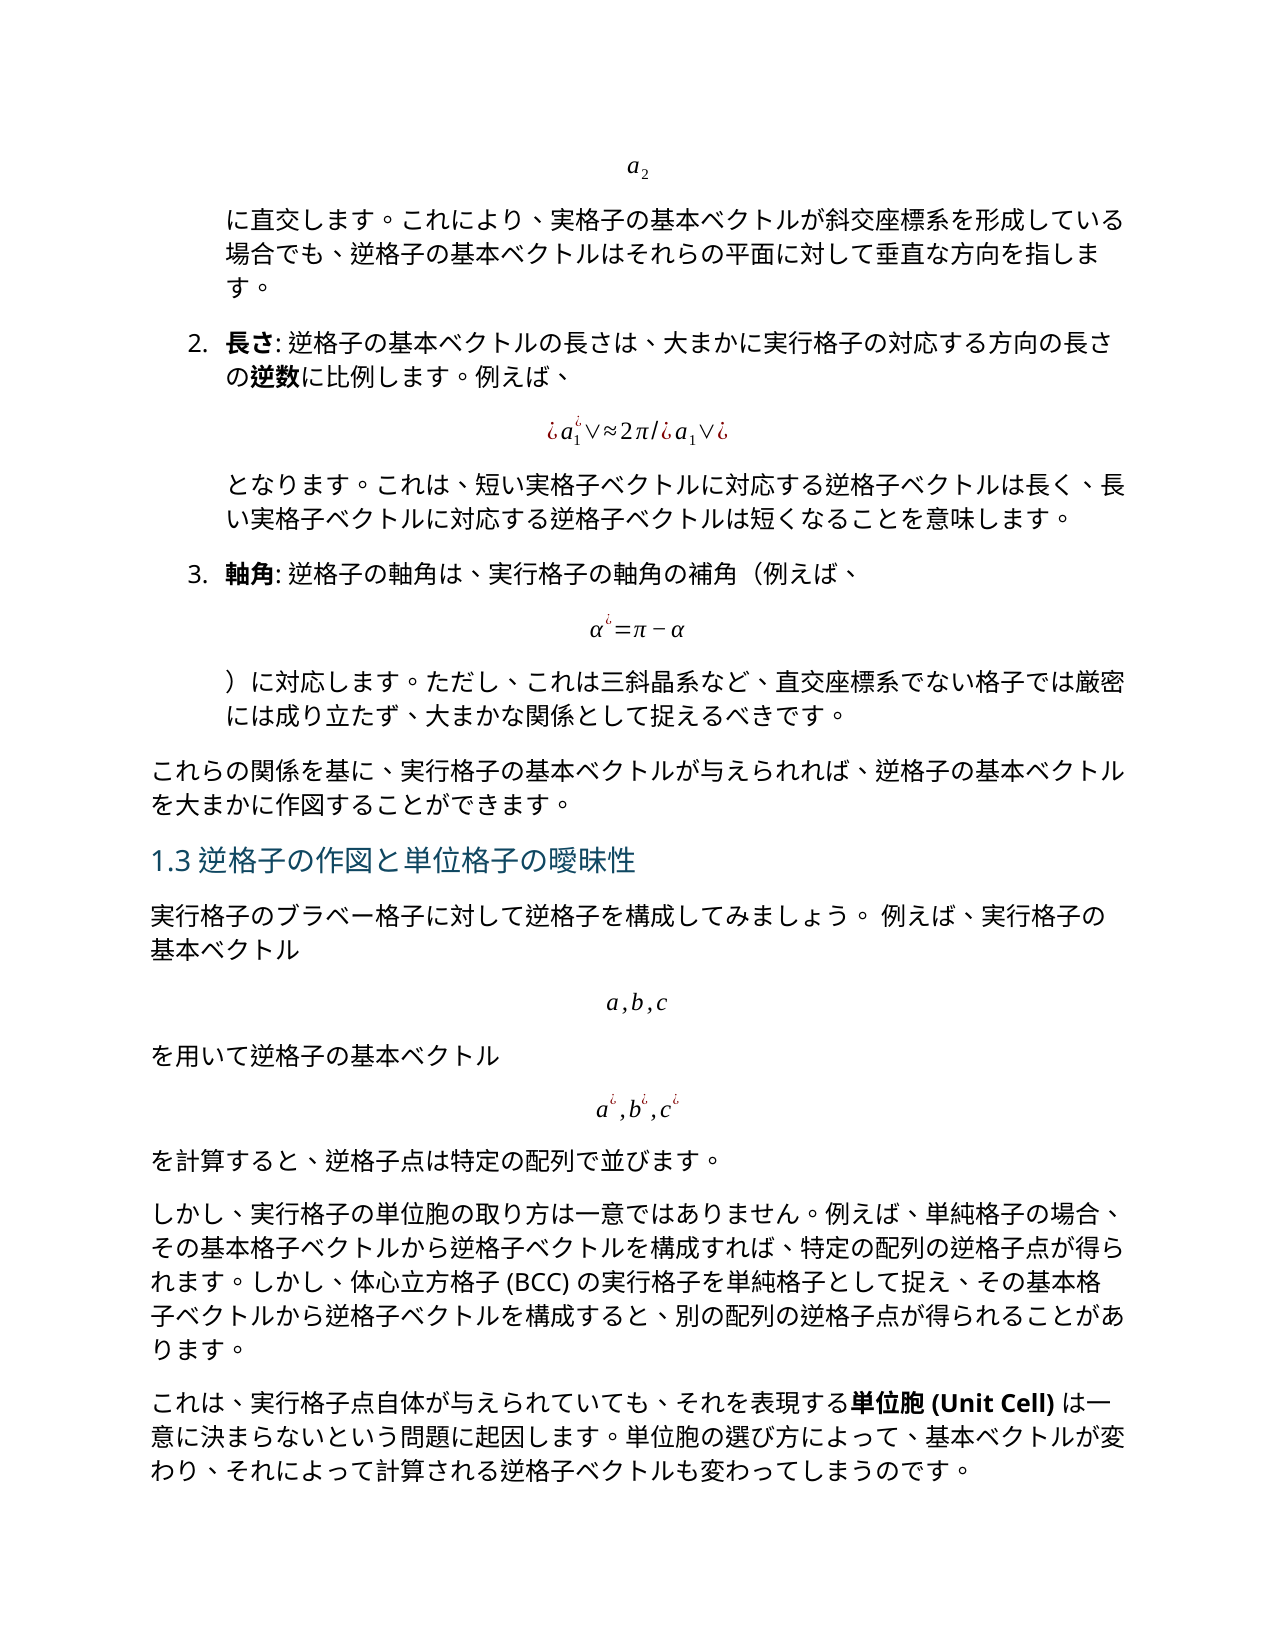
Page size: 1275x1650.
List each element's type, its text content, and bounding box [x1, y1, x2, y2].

text を計算すると、逆格子点は特定の配列で並びます。 [150, 1144, 1125, 1178]
text これは、実行格子点自体が与えられていても、それを表現する単位胞 (Unit Cell) は一意に決まらないという問題に起因します。単位胞の選び方によって、基本ベクトルが変わり、それによって計算される逆格子ベクトルも変わってしまうのです。 [150, 1386, 1125, 1488]
list ）に対応します。ただし、これは三斜晶系など、直交座標系でない格子では厳密には成り立たず、大まかな関係として捉えるべきです。 [187, 664, 1125, 732]
list 軸角: 逆格子の軸角は、実行格子の軸角の補角（例えば、 [187, 557, 1125, 591]
list となります。これは、短い実格子ベクトルに対応する逆格子ベクトルは長く、長い実格子ベクトルに対応する逆格子ベクトルは短くなることを意味します。 [187, 468, 1125, 536]
list 長さ: 逆格子の基本ベクトルの長さは、大まかに実行格子の対応する方向の長さの逆数に比例します。例えば、 [187, 326, 1125, 394]
text を用いて逆格子の基本ベクトル [150, 1038, 1125, 1072]
text これらの関係を基に、実行格子の基本ベクトルが与えられれば、逆格子の基本ベクトルを大まかに作図することができます。 [150, 753, 1125, 821]
text しかし、実行格子の単位胞の取り方は一意ではありません。例えば、単純格子の場合、その基本格子ベクトルから逆格子ベクトルを構成すれば、特定の配列の逆格子点が得られます。しかし、体心立方格子 (BCC) の実行格子を単純格子として捉え、その基本格子ベクトルから逆格子ベクトルを構成すると、別の配列の逆格子点が得られることがあります。 [150, 1197, 1125, 1367]
subtitle 1.3 逆格子の作図と単位格子の曖昧性 [150, 840, 1125, 880]
list に直交します。これにより、実格子の基本ベクトルが斜交座標系を形成している場合でも、逆格子の基本ベクトルはそれらの平面に対して垂直な方向を指します。 [187, 203, 1125, 305]
text 実行格子のブラベー格子に対して逆格子を構成してみましょう。 例えば、実行格子の基本ベクトル [150, 898, 1125, 967]
